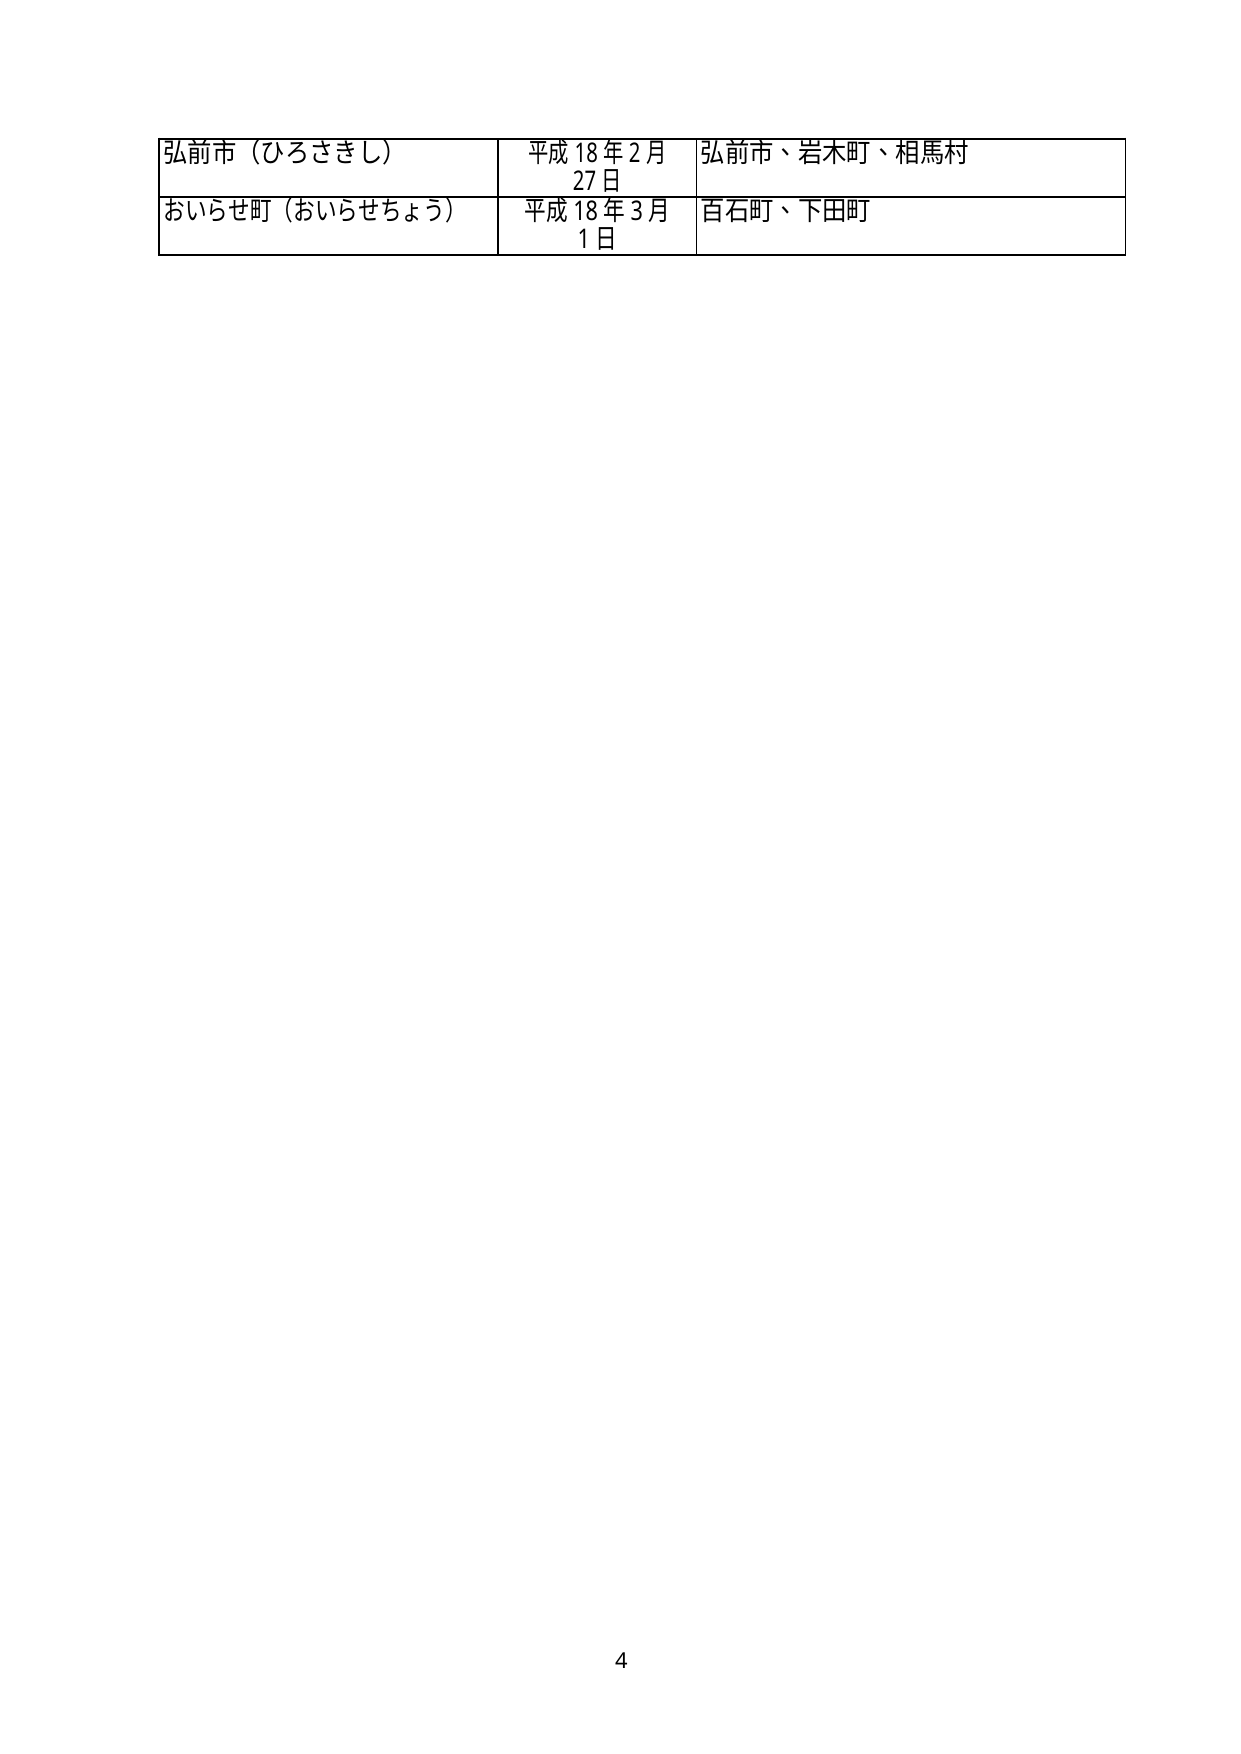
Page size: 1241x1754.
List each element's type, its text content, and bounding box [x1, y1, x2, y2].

table_cell 弘前市、岩木町、相馬村 [697, 140, 1125, 196]
table_cell 平成18年3月1日 [499, 198, 696, 254]
table_cell 弘前市（ひろさきし） [160, 140, 497, 196]
table_cell 平成18年2月27日 [499, 140, 696, 196]
table_cell おいらせ町（おいらせちょう） [160, 198, 497, 254]
table_cell 百石町、下田町 [697, 198, 1125, 254]
